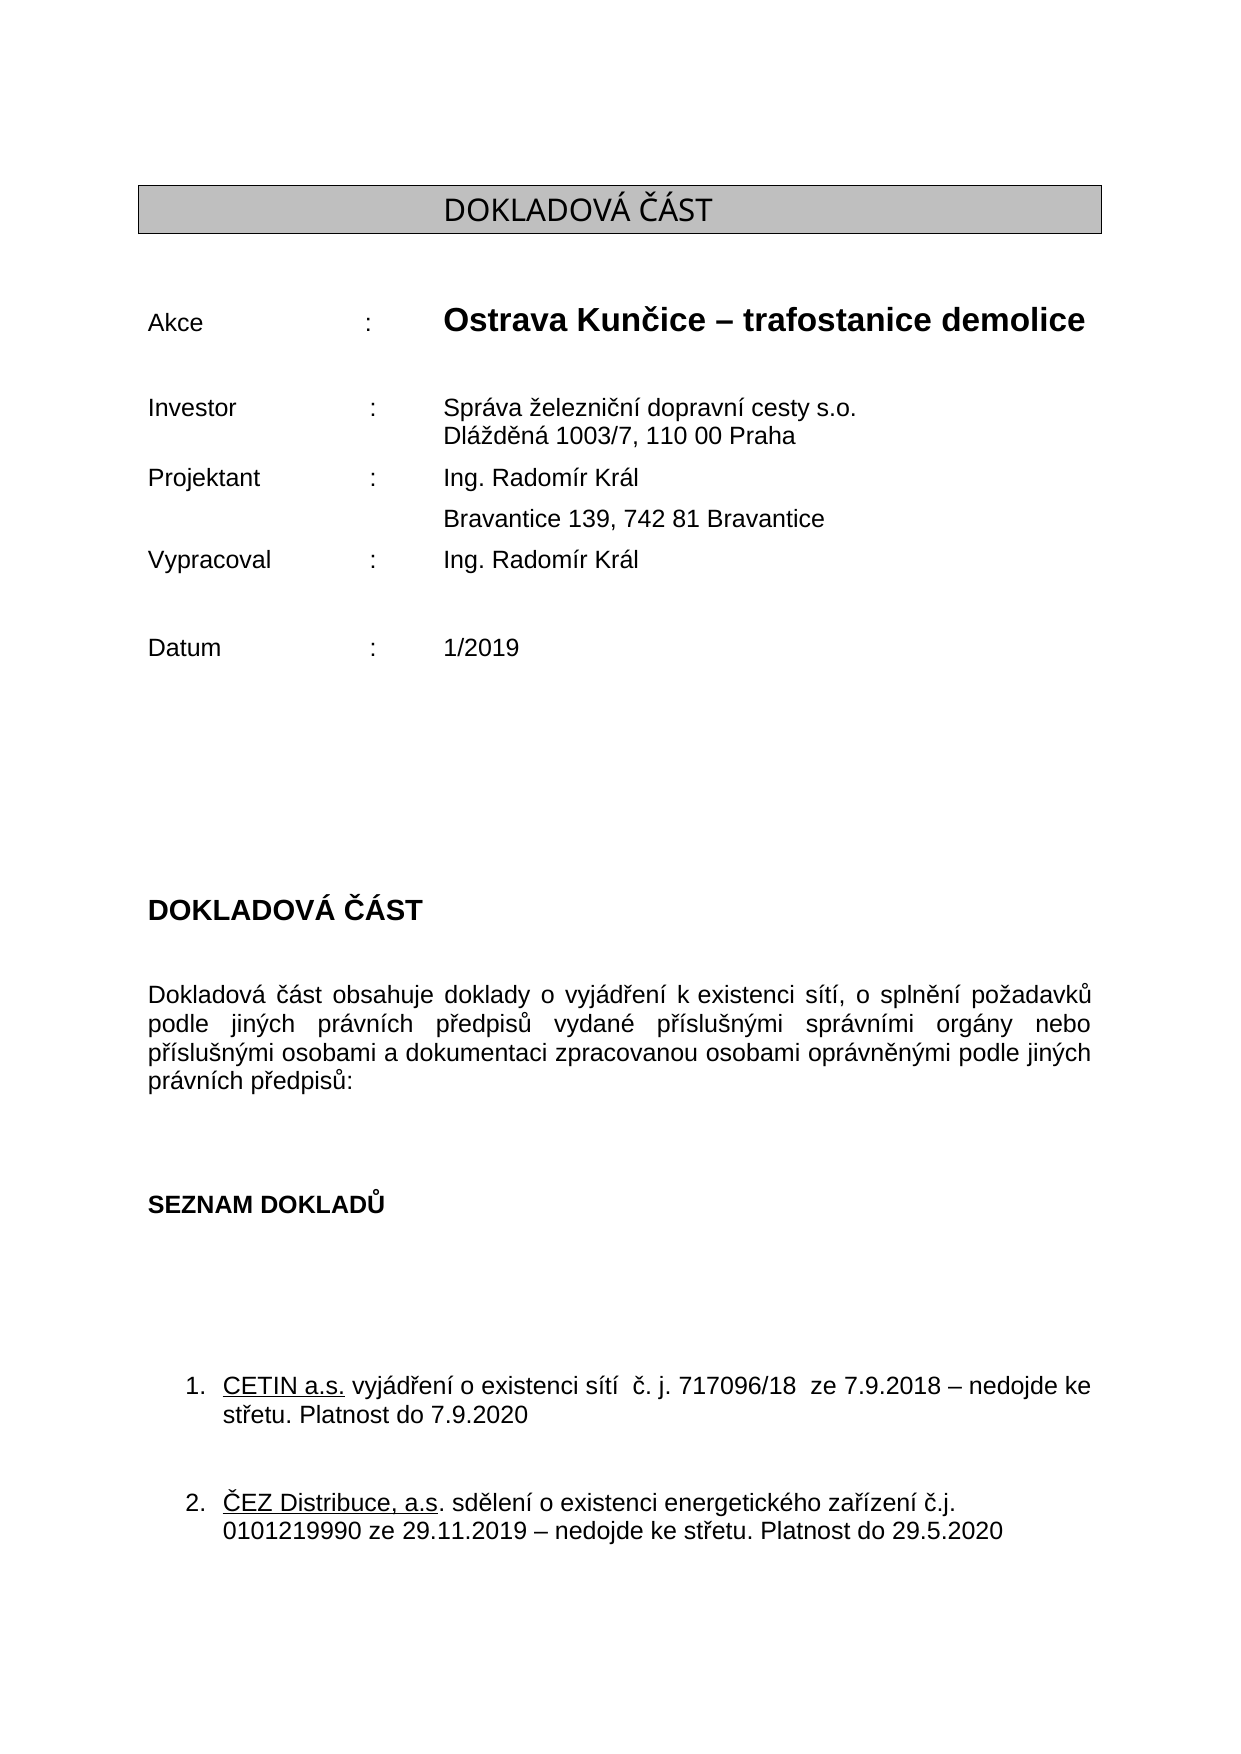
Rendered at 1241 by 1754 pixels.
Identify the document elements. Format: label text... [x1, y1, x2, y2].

text Bravantice 139, 742 81 Bravantice [148, 504, 1093, 532]
text Projektant : Ing. Radomír Král [148, 462, 1093, 491]
text Dokladová část obsahuje doklady o vyjádření k existenci sítí, o splnění požadavků podle jiných právních předpisů vydané příslušnými správními orgány nebo příslušnými osobami a dokumentaci zpracovanou osobami oprávněnými podle jiných právních předpisů: [148, 980, 1092, 1095]
text DOKLADOVÁ ČÁST [148, 893, 1093, 926]
list CETIN a.s. vyjádření o existenci sítí č. j. 717096/18 ze 7.9.2018 – nedojde ke střetu. Platnost do 7.9.2020 [185, 1371, 1092, 1428]
text Datum : 1/2019 [148, 633, 1093, 662]
text SEZNAM DOKLADŮ [148, 1190, 1092, 1219]
text Vypracoval : Ing. Radomír Král [148, 545, 1093, 574]
text Akce : Ostrava Kunčice – trafostanice demolice [148, 300, 1092, 339]
list ČEZ Distribuce, a.s. sdělení o existenci energetického zařízení č.j. 0101219990 ze 29.11.2019 – nedojde ke střetu. Platnost do 29.5.2020 [185, 1488, 1092, 1545]
subtitle DOKLADOVÁ ČÁST [139, 186, 1101, 233]
text Investor : Správa železniční dopravní cesty s.o. Dlážděná 1003/7, 110 00 Praha [148, 392, 1093, 450]
